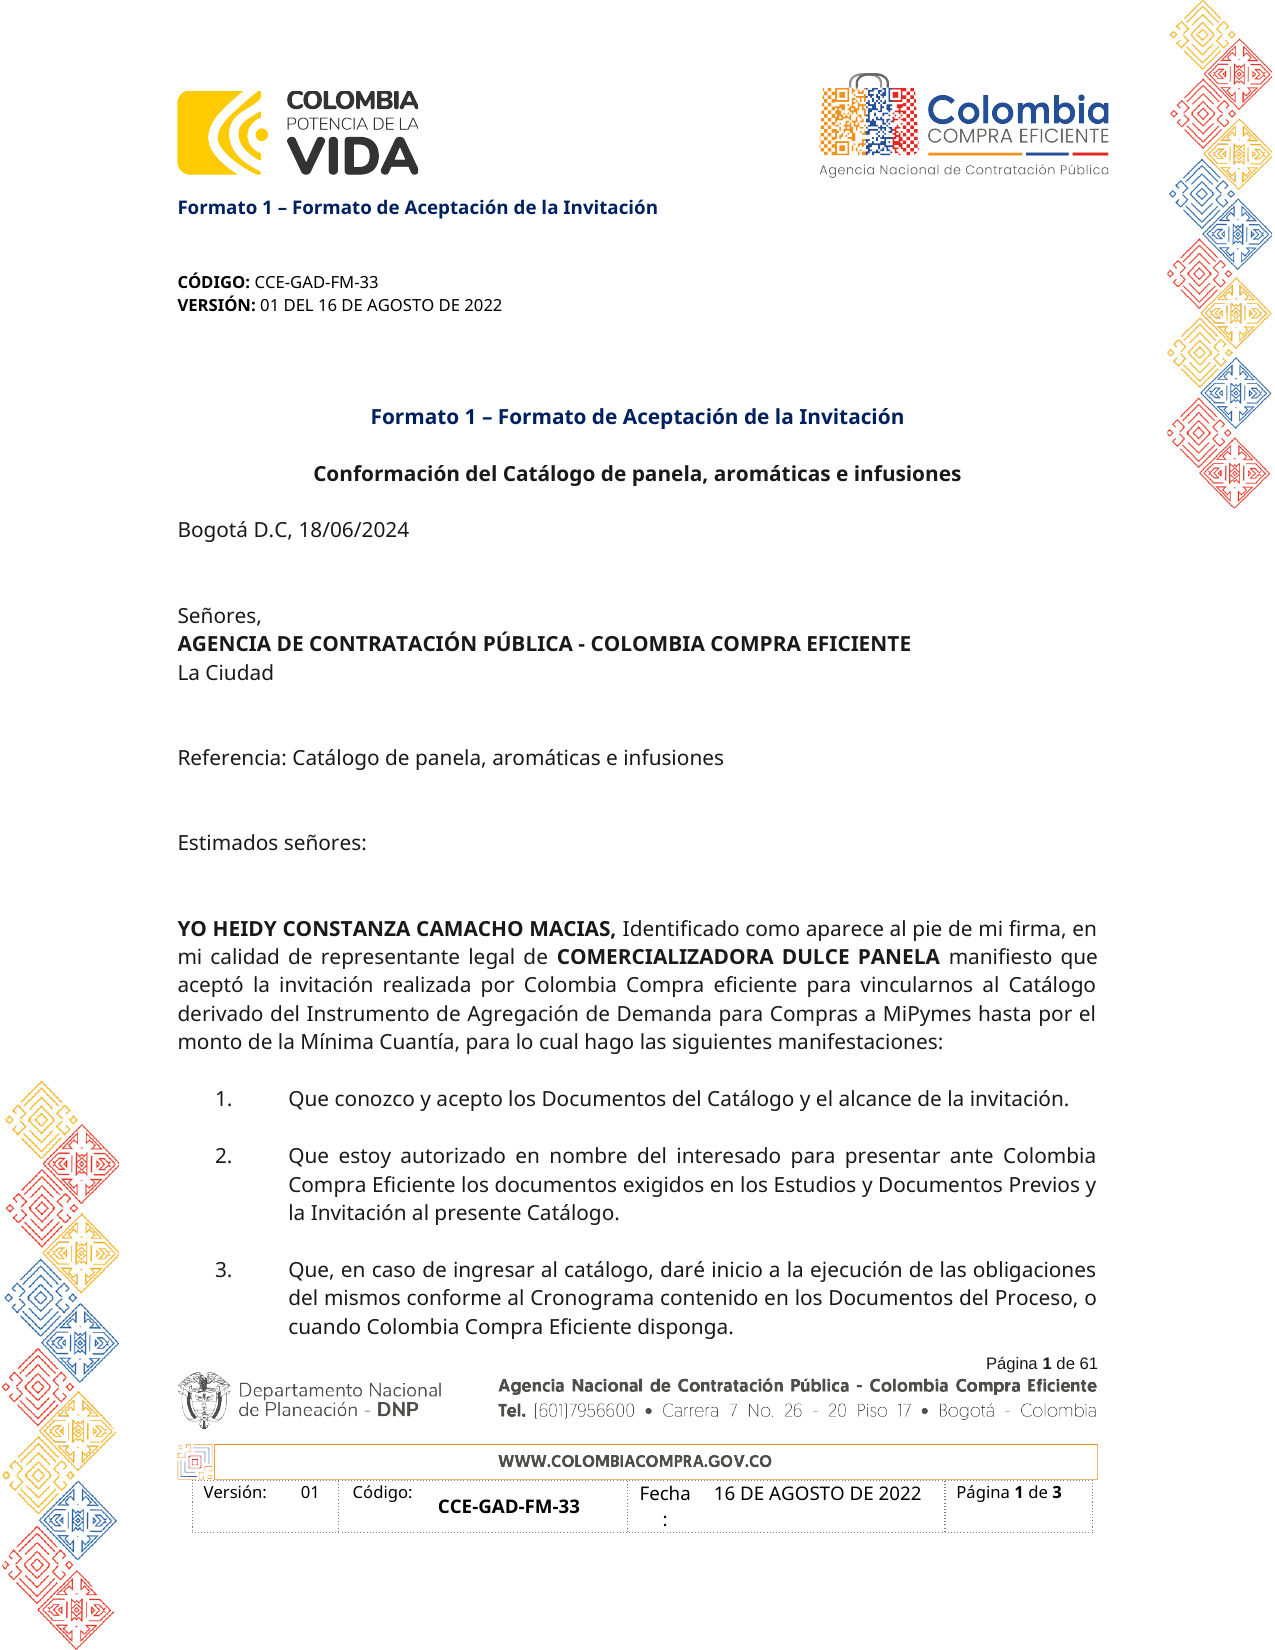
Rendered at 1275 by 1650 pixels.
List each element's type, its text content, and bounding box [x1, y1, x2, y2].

text Señores, [177, 601, 1098, 629]
list Que estoy autorizado en nombre del interesado para presentar ante Colombia Compra Eficiente los documentos exigidos en los Estudios y Documentos Previos y la Invitación al presente Catálogo. [215, 1141, 1098, 1227]
text Formato 1 – Formato de Aceptación de la Invitación [177, 402, 1098, 430]
text Referencia: Catálogo de panela, aromáticas e infusiones [177, 743, 1098, 772]
picture [177, 1372, 1098, 1480]
text YO HEIDY CONSTANZA CAMACHO MACIAS, Identificado como aparece al pie de mi firma, en mi calidad de representante legal de COMERCIALIZADORA DULCE PANELA manifiesto que aceptó la invitación realizada por Colombia Compra eficiente para vincularnos al Catálogo derivado del Instrumento de Agregación de Demanda para Compras a MiPymes hasta por el monto de la Mínima Cuantía, para lo cual hago las siguientes manifestaciones: [177, 914, 1098, 1056]
text AGENCIA DE CONTRATACIÓN PÚBLICA - COLOMBIA COMPRA EFICIENTE [177, 629, 1098, 658]
list Que, en caso de ingresar al catálogo, daré inicio a la ejecución de las obligaciones del mismos conforme al Cronograma contenido en los Documentos del Proceso, o cuando Colombia Compra Eficiente disponga. [215, 1255, 1098, 1340]
text Estimados señores: [177, 828, 1098, 857]
picture [177, 91, 419, 175]
text Bogotá D.C, [177, 516, 1098, 544]
picture [819, 73, 1109, 178]
picture [0, 1080, 119, 1647]
picture [1165, 0, 1272, 506]
list Que conozco y acepto los Documentos del Catálogo y el alcance de la invitación. [215, 1084, 1098, 1113]
text La Ciudad [177, 658, 1098, 686]
text Conformación del Catálogo de panela, aromáticas e infusiones [177, 459, 1098, 487]
